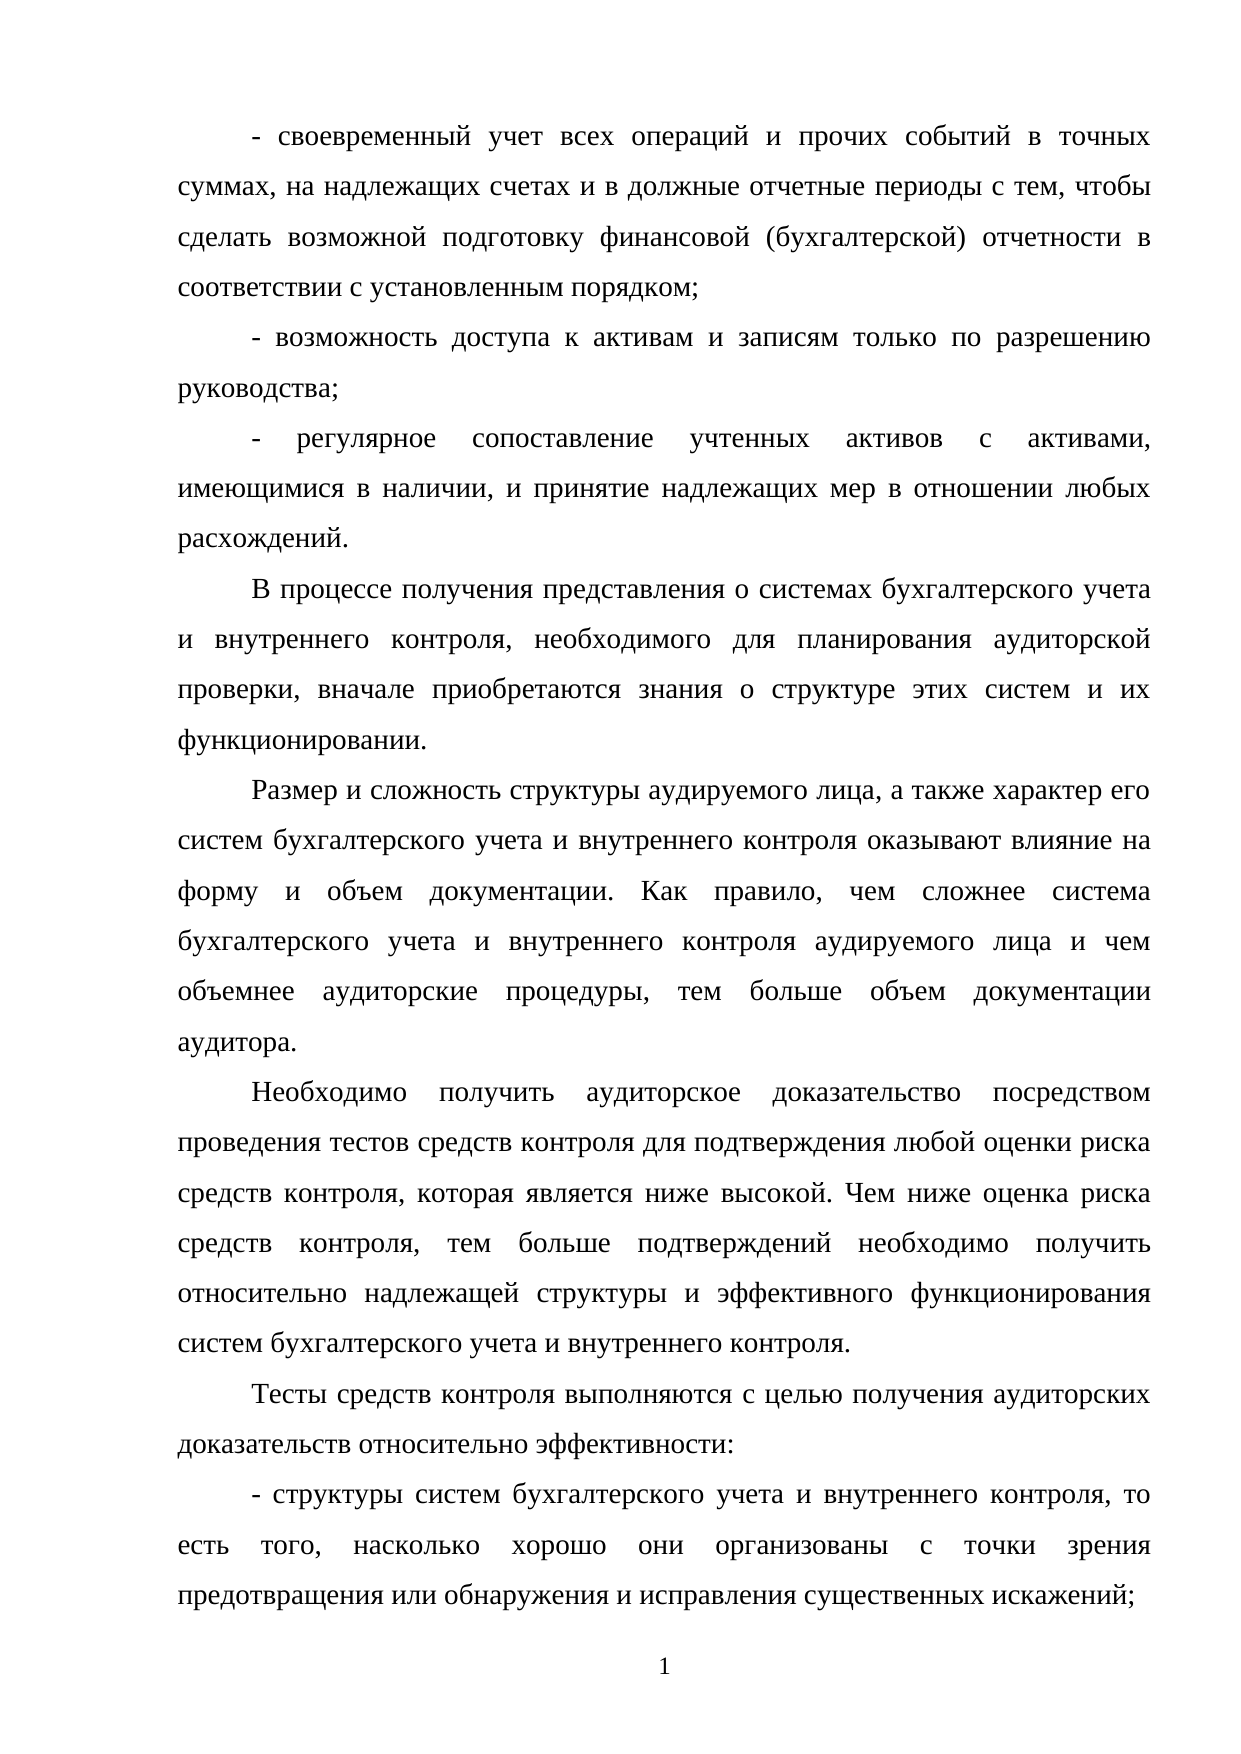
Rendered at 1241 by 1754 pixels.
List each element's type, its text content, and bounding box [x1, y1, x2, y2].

text Тесты средств контроля выполняются с целью получения аудиторских доказательств относительно эффективности: [177, 1376, 1152, 1460]
text В процессе получения представления о системах бухгалтерского учета и внутреннего контроля, необходимого для планирования аудиторской проверки, вначале приобретаются знания о структуре этих систем и их функционировании. [177, 571, 1152, 755]
text - своевременный учет всех операций и прочих событий в точных суммах, на надлежащих счетах и в должные отчетные периоды с тем, чтобы сделать возможной подготовку финансовой (бухгалтерской) отчетности в соответствии с установленным порядком; [177, 118, 1152, 303]
text Размер и сложность структуры аудируемого лица, а также характер его систем бухгалтерского учета и внутреннего контроля оказывают влияние на форму и объем документации. Как правило, чем сложнее система бухгалтерского учета и внутреннего контроля аудируемого лица и чем объемнее аудиторские процедуры, тем больше объем документации аудитора. [177, 772, 1152, 1057]
text - структуры систем бухгалтерского учета и внутреннего контроля, то есть того, насколько хорошо они организованы с точки зрения предотвращения или обнаружения и исправления существенных искажений; [177, 1477, 1152, 1611]
text Необходимо получить аудиторское доказательство посредством проведения тестов средств контроля для подтверждения любой оценки риска средств контроля, которая является ниже высокой. Чем ниже оценка риска средств контроля, тем больше подтверждений необходимо получить относительно надлежащей структуры и эффективного функционирования систем бухгалтерского учета и внутреннего контроля. [177, 1074, 1152, 1359]
text - возможность доступа к активам и записям только по разрешению руководства; [177, 319, 1152, 403]
text - регулярное сопоставление учтенных активов с активами, имеющимися в наличии, и принятие надлежащих мер в отношении любых расхождений. [177, 420, 1152, 554]
